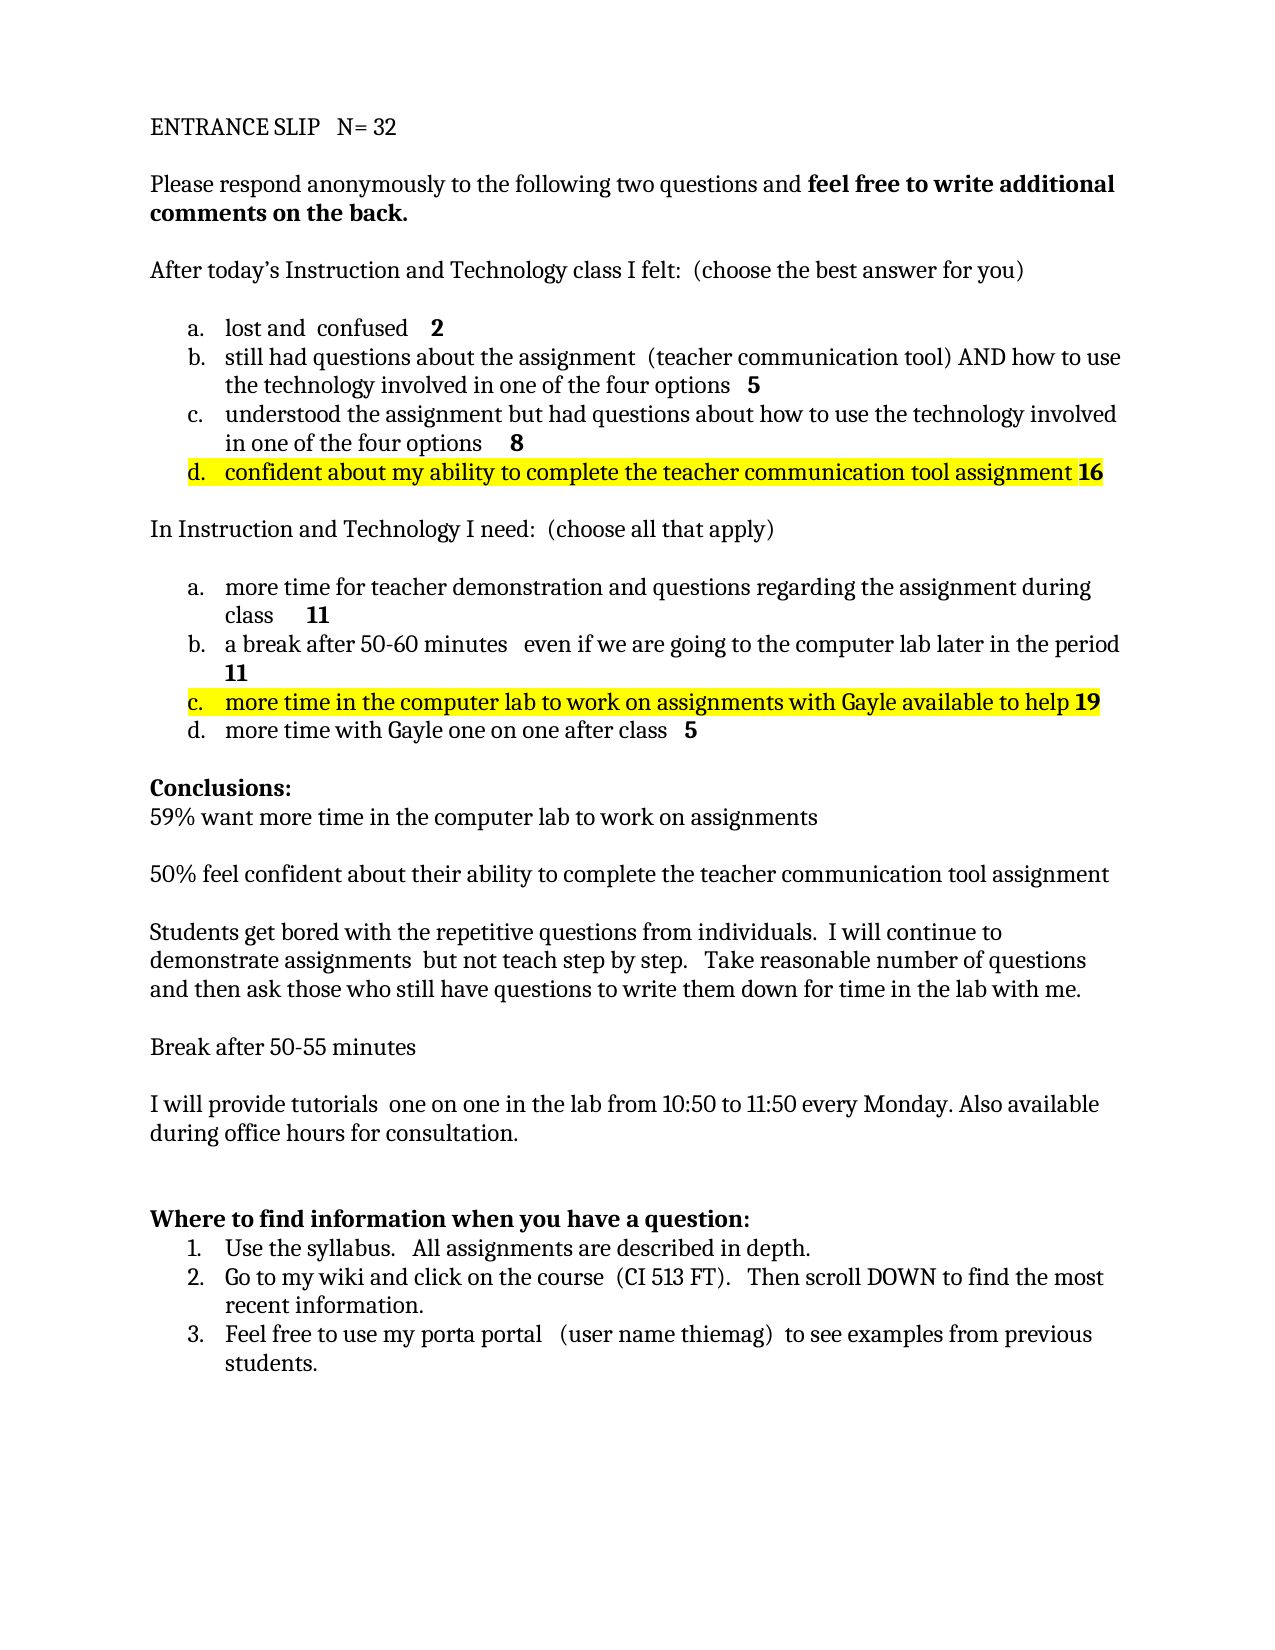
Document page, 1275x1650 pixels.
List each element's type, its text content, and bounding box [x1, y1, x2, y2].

list confident about my ability to complete the teacher communication tool assignment 16 [187, 457, 1125, 486]
text After today’s Instruction and Technology class I felt: (choose the best answer for you) [150, 256, 1125, 285]
text ENTRANCE SLIP N= 32 [150, 112, 1125, 141]
text Break after 50-55 minutes [150, 1032, 1125, 1061]
text Conclusions: [150, 774, 1125, 802]
text In Instruction and Technology I need: (choose all that apply) [150, 515, 1125, 544]
list lost and confused 2 [187, 314, 1125, 342]
list a break after 50-60 minutes even if we are going to the computer lab later in the period 11 [187, 630, 1125, 687]
list Use the syllabus. All assignments are described in depth. [187, 1234, 1125, 1262]
list Go to my wiki and click on the course (CI 513 FT). Then scroll DOWN to find the most recent information. [187, 1262, 1125, 1320]
list more time in the computer lab to work on assignments with Gayle available to help 19 [187, 687, 1125, 716]
text 50% feel confident about their ability to complete the teacher communication tool assignment [150, 860, 1125, 889]
text 59% want more time in the computer lab to work on assignments [150, 802, 1125, 831]
list Feel free to use my porta portal (user name thiemag) to see examples from previous students. [187, 1320, 1125, 1377]
list more time with Gayle one on one after class 5 [187, 716, 1125, 745]
text Students get bored with the repetitive questions from individuals. I will continue to demonstrate assignments but not teach step by step. Take reasonable number of questions and then ask those who still have questions to write them down for time in the lab with me. [150, 917, 1125, 1004]
text Where to find information when you have a question: [150, 1205, 1125, 1234]
list more time for teacher demonstration and questions regarding the assignment during class 11 [187, 572, 1125, 630]
list understood the assignment but had questions about how to use the technology involved in one of the four options 8 [187, 400, 1125, 457]
text Please respond anonymously to the following two questions and feel free to write additional comments on the back. [150, 170, 1125, 227]
text I will provide tutorials one on one in the lab from 10:50 to 11:50 every Monday. Also available during office hours for consultation. [150, 1090, 1125, 1147]
list still had questions about the assignment (teacher communication tool) AND how to use the technology involved in one of the four options 5 [187, 342, 1125, 400]
